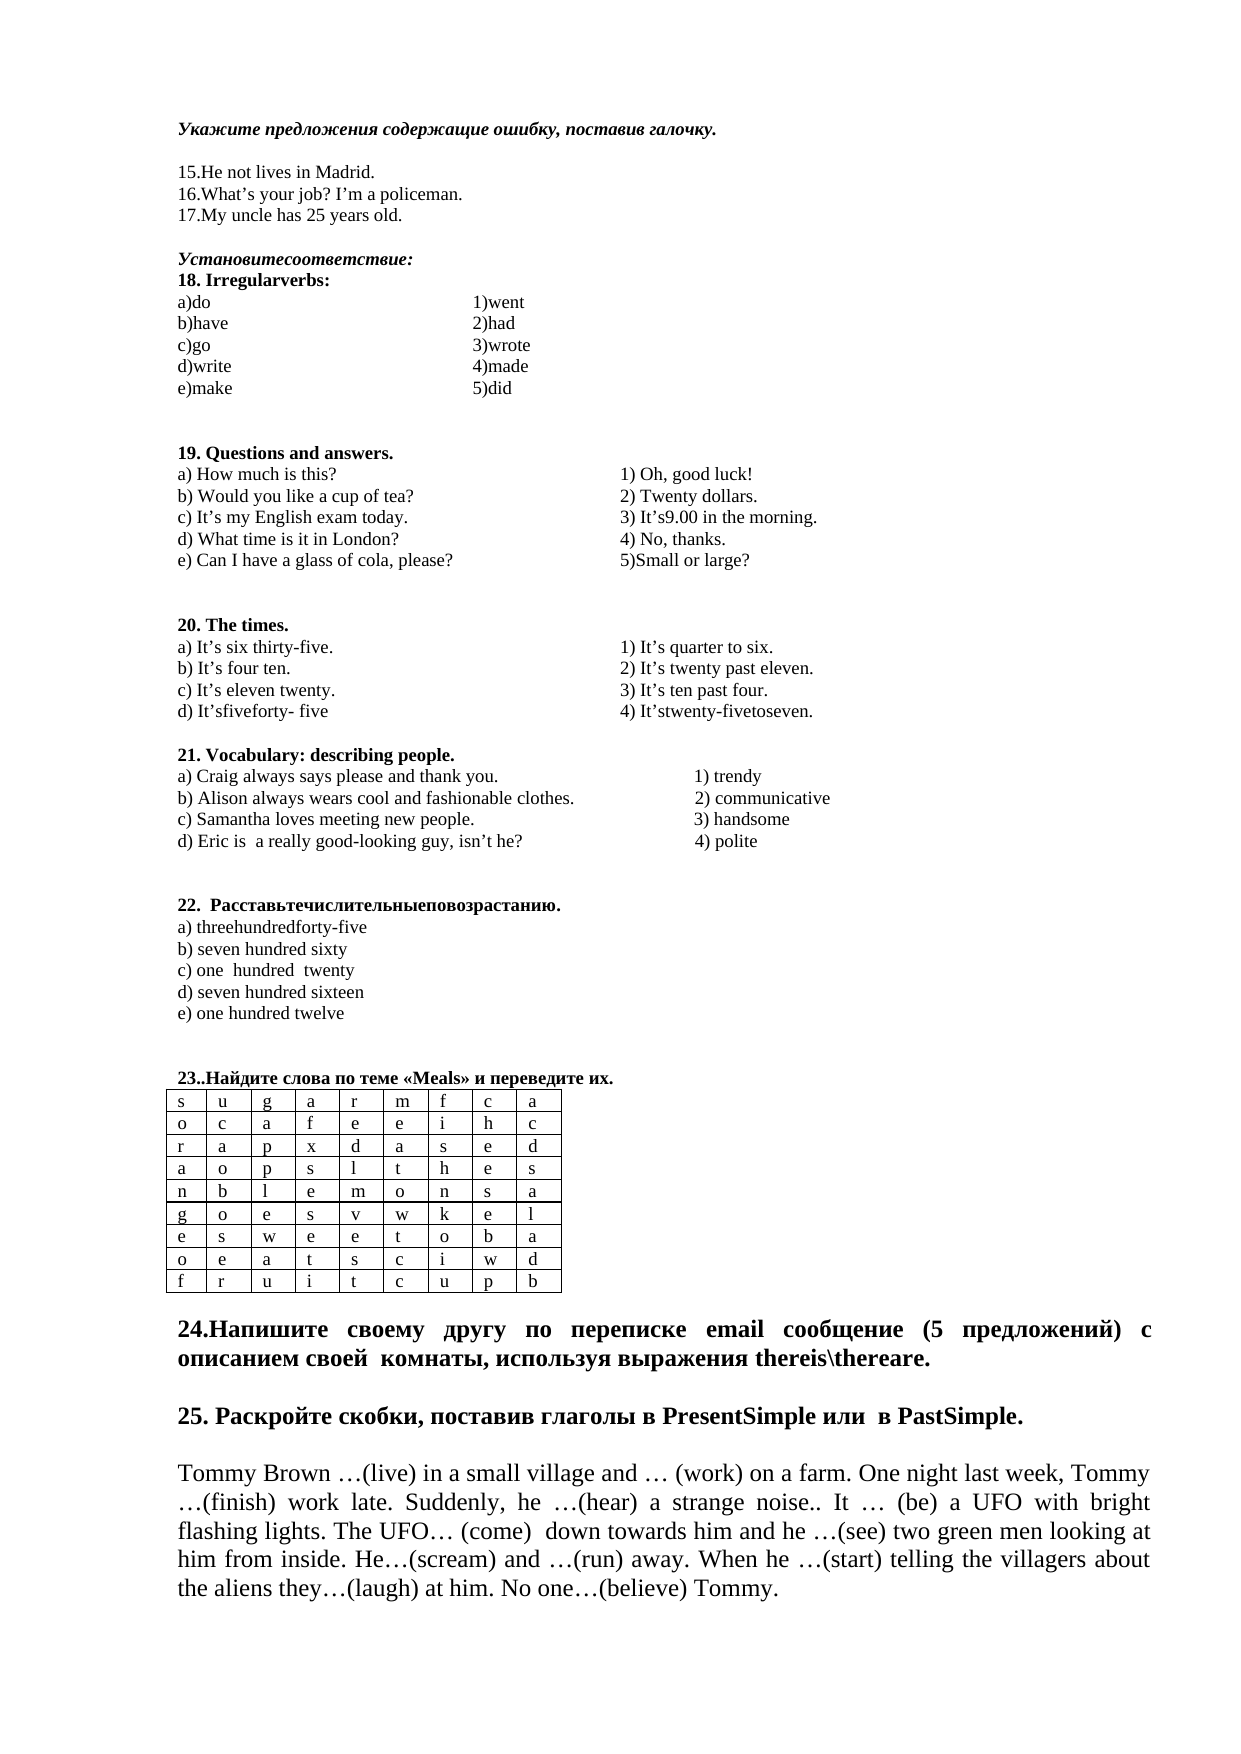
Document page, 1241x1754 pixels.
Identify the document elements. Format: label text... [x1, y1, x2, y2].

text d) seven hundred sixteen [177, 981, 1152, 1002]
table_cell e [167, 1225, 206, 1247]
text a) Craig always says please and thank you. 1) trendy [177, 765, 1152, 787]
table_cell m [340, 1180, 383, 1201]
table_cell i [429, 1248, 472, 1269]
text 22. Расставьтечислительныеповозрастанию. [177, 894, 1152, 916]
table_cell s [340, 1248, 383, 1269]
text e) one hundred twelve [177, 1002, 1152, 1024]
table_cell a [252, 1112, 295, 1134]
table_header m [384, 1090, 428, 1111]
table_cell n [429, 1180, 472, 1201]
text b)have 2)had [177, 312, 1152, 334]
table_cell p [473, 1270, 516, 1292]
table_cell e [473, 1135, 516, 1156]
table_cell r [167, 1135, 206, 1156]
table_cell u [429, 1270, 472, 1292]
table_cell h [429, 1157, 472, 1179]
text Установитесоответствие: [177, 247, 1152, 269]
text 15.He not lives in . [177, 161, 1152, 183]
table_cell o [207, 1157, 251, 1179]
table_cell t [384, 1225, 428, 1247]
text a)do 1)went [177, 291, 1152, 312]
text a) It’s six thirty-five. 1) It’s quarter to six. [177, 636, 1152, 657]
table_cell e [473, 1157, 516, 1179]
text b) seven hundred sixty [177, 937, 1152, 959]
table_cell d [517, 1248, 561, 1269]
table_cell f [167, 1270, 206, 1292]
table_header a [296, 1090, 339, 1111]
table_cell b [207, 1180, 251, 1201]
table_header u [207, 1090, 251, 1111]
text c) It’s my English exam today. 3) It’s the morning. [177, 506, 1152, 528]
text 21. Vocabulary: describing people. [177, 743, 1152, 765]
text a) threehundredforty-five [177, 916, 1152, 937]
table_cell a [517, 1180, 561, 1201]
table_header a [517, 1090, 561, 1111]
table_cell e [296, 1225, 339, 1247]
text c) Samantha loves meeting new people. 3) handsome [177, 808, 1152, 830]
table_cell i [296, 1270, 339, 1292]
text d)write 4)made [177, 355, 1152, 377]
text 17.My uncle has 25 years old. [177, 204, 1152, 226]
table_cell a [167, 1157, 206, 1179]
table_cell a [207, 1135, 251, 1156]
table_cell e [340, 1225, 383, 1247]
table_cell p [252, 1157, 295, 1179]
table_cell a [252, 1248, 295, 1269]
table_cell t [296, 1248, 339, 1269]
text 25. Раскройте скобки, поставив глаголы в PresentSimple или в PastSimple. [177, 1401, 1152, 1429]
table_header f [429, 1090, 472, 1111]
text e)make 5)did [177, 377, 1152, 398]
table_cell o [167, 1248, 206, 1269]
table_cell s [517, 1157, 561, 1179]
table_cell o [429, 1225, 472, 1247]
text b) It’s four ten. 2) It’s twenty past eleven. [177, 657, 1152, 679]
table_cell e [384, 1112, 428, 1134]
table_cell e [252, 1203, 295, 1224]
table_cell g [167, 1203, 206, 1224]
table_cell l [517, 1203, 561, 1224]
table_cell x [296, 1135, 339, 1156]
table_cell d [340, 1135, 383, 1156]
table_cell o [207, 1203, 251, 1224]
table_header c [473, 1090, 516, 1111]
table_cell c [517, 1112, 561, 1134]
table_header r [340, 1090, 383, 1111]
text Укажите предложения содержащие ошибку, поставив галочку. [177, 118, 1152, 140]
text d) Eric is a really good-looking guy, isn’t he? 4) polite [177, 830, 1152, 851]
text c) one hundred twenty [177, 959, 1152, 981]
text 16.What’s your job? I’m a policeman. [177, 183, 1152, 204]
table_header s [167, 1090, 206, 1111]
table_cell e [207, 1248, 251, 1269]
table_cell s [473, 1180, 516, 1201]
text d) It’sfiveforty- five 4) It’stwenty-fivetoseven. [177, 700, 1152, 722]
text 18. Irregularverbs: [177, 269, 1152, 291]
table_cell o [384, 1180, 428, 1201]
table_cell a [517, 1225, 561, 1247]
table_cell l [252, 1180, 295, 1201]
table_cell b [473, 1225, 516, 1247]
table_cell c [384, 1270, 428, 1292]
table_cell w [473, 1248, 516, 1269]
text a) How much is this? 1) Oh, good luck! [177, 463, 1152, 485]
text c) It’s eleven twenty. 3) It’s ten past four. [177, 679, 1152, 700]
text b) Alison always wears cool and fashionable clothes. 2) communicative [177, 787, 1152, 808]
table_cell o [167, 1112, 206, 1134]
table_cell w [252, 1225, 295, 1247]
table_cell l [340, 1157, 383, 1179]
table_cell s [296, 1157, 339, 1179]
table_cell k [429, 1203, 472, 1224]
text b) Would you like a cup of tea? 2) Twenty dollars. [177, 485, 1152, 506]
text 23..Найдите слова по теме «Meals» и переведите их. [177, 1067, 1152, 1088]
table_cell n [167, 1180, 206, 1201]
table_cell b [517, 1270, 561, 1292]
table_cell s [296, 1203, 339, 1224]
text d) What time is it in ? 4) No, thanks. [177, 528, 1152, 549]
table_cell w [384, 1203, 428, 1224]
table_cell e [296, 1180, 339, 1201]
table_cell v [340, 1203, 383, 1224]
table_cell s [207, 1225, 251, 1247]
table_cell e [340, 1112, 383, 1134]
table_header g [252, 1090, 295, 1111]
table_cell c [384, 1248, 428, 1269]
text 19. Questions and answers. [177, 442, 1152, 463]
table_cell h [473, 1112, 516, 1134]
table_cell u [252, 1270, 295, 1292]
table_cell i [429, 1112, 472, 1134]
text 20. The times. [177, 614, 1152, 636]
text 24.Напишите своему другу по переписке email сообщение (5 предложений) c описанием своей комнаты, используя выражения thereis\thereare. [177, 1314, 1152, 1372]
table_cell a [384, 1135, 428, 1156]
table_cell e [473, 1203, 516, 1224]
text e) Can I have a glass of cola, please? 5)Small or large? [177, 549, 1152, 571]
table_cell f [296, 1112, 339, 1134]
table_cell c [207, 1112, 251, 1134]
table_cell s [429, 1135, 472, 1156]
table_cell t [384, 1157, 428, 1179]
text Tommy Brown …(live) in a small village and … (work) on a farm. One night last week, Tommy …(finish) work late. Suddenly, he …(hear) a strange noise.. It … (be) a UFO with bright flashing lights. The UFO… (come) down towards him and he …(see) two green men looking at him from inside. He…(scream) and …(run) away. When he …(start) telling the villagers about the aliens they…(laugh) at him. No one…(believe) Tommy. [177, 1458, 1152, 1602]
table_cell d [517, 1135, 561, 1156]
table_cell t [340, 1270, 383, 1292]
table_cell r [207, 1270, 251, 1292]
text c)go 3)wrote [177, 334, 1152, 355]
table_cell p [252, 1135, 295, 1156]
